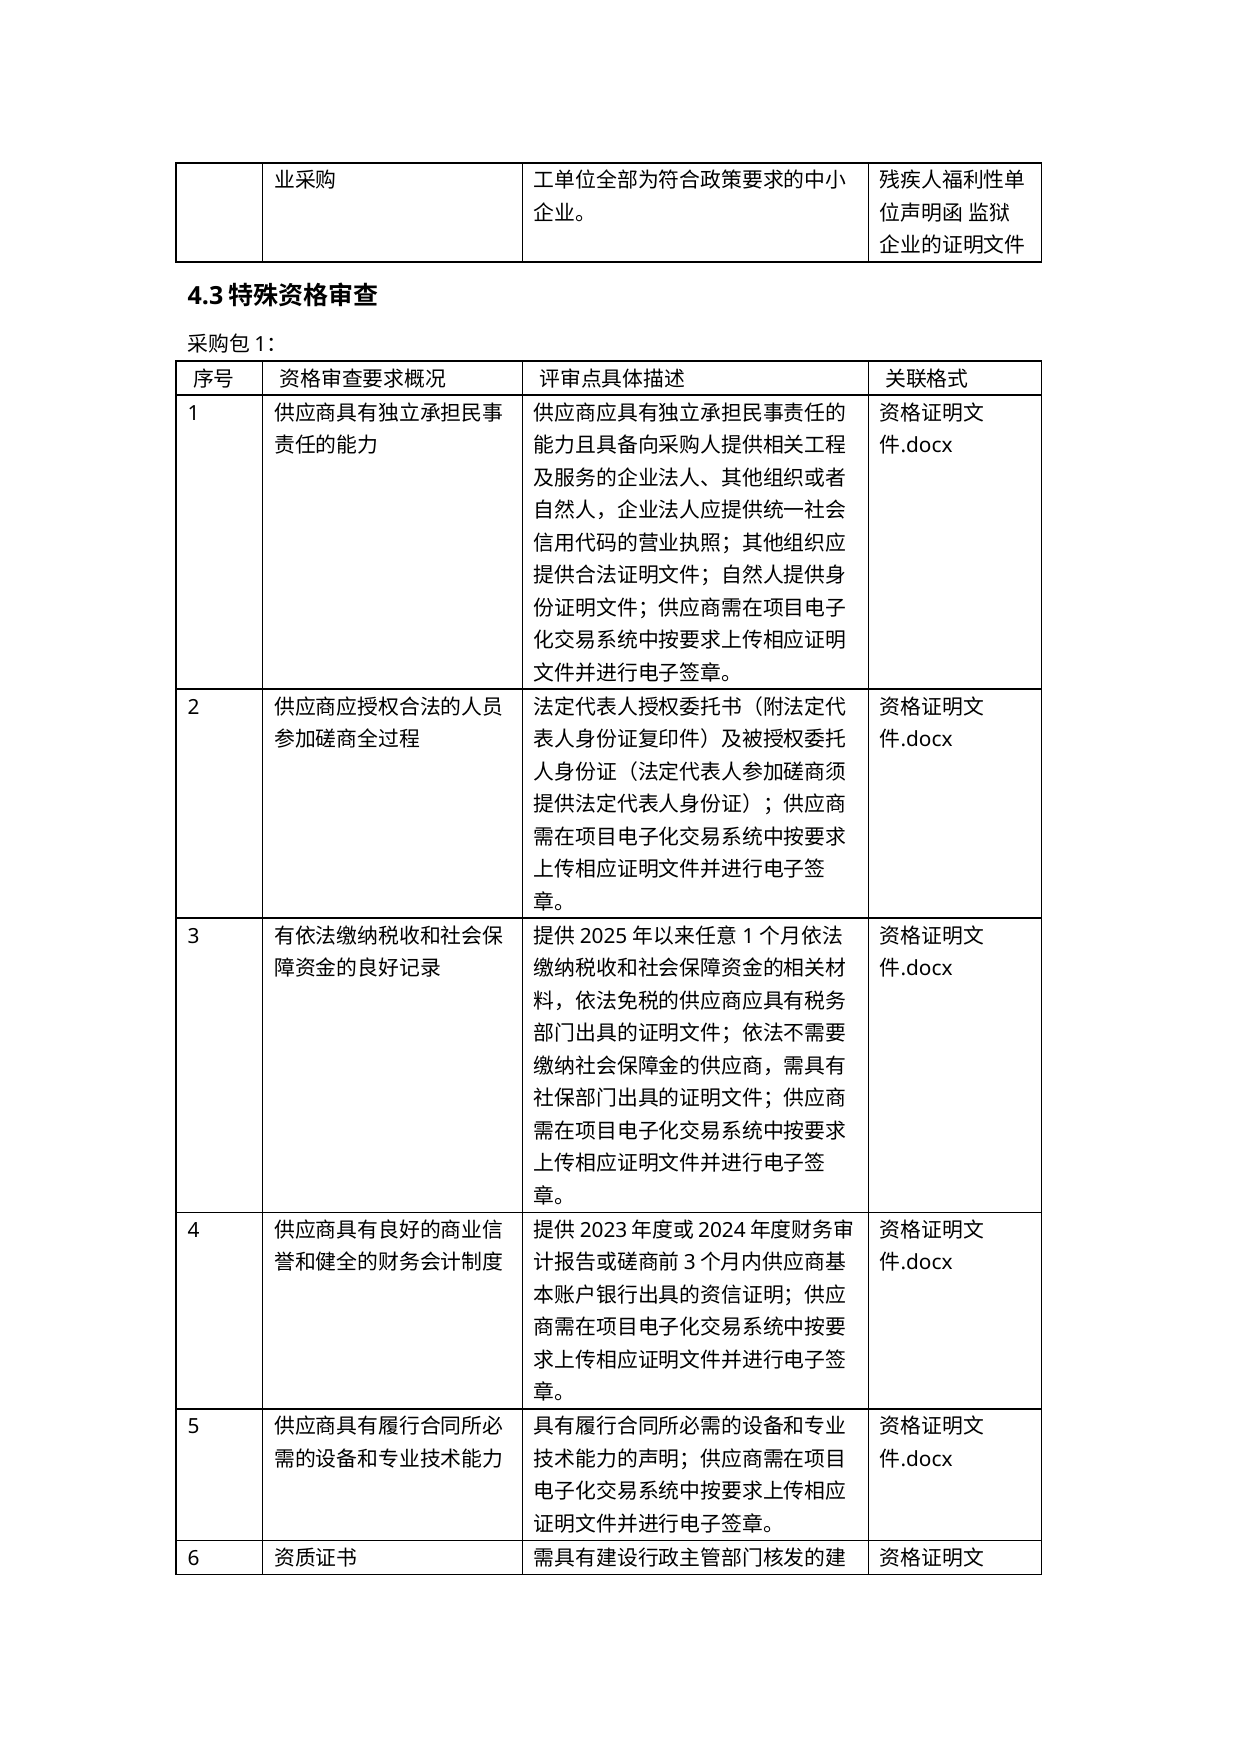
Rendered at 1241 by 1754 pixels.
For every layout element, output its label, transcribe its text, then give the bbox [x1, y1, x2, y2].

table_cell 4 [177, 1213, 262, 1408]
text 4.3特殊资格审查 [187, 263, 1053, 328]
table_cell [523, 1541, 868, 1573]
table_cell 资格证明文件.docx [869, 1541, 1041, 1573]
table_header 关联格式 [869, 362, 1041, 394]
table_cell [523, 164, 868, 261]
table_cell 3 [177, 919, 262, 1211]
table_cell 提供2025 年以来任意 1 个月依法缴纳税收和社会保障资金的相关材料，依法免税的供应商应具有税务部门出具的证明文件；依法不需要缴纳社会保障金的供应商，需具有社保部门出具的证明文件；供应商需在项目电子化交易系统中按要求上传相应证明文件并进行电子签章。 [523, 919, 868, 1211]
table_cell 供应商具有履行合同所必需的设备和专业技术能力 [263, 1410, 522, 1539]
table_header 资格审查要求概况 [263, 362, 522, 394]
table_header 评审点具体描述 [523, 362, 868, 394]
table_cell 供应商具有独立承担民事责任的能力 [263, 396, 522, 688]
table_cell 供应商应具有独立承担民事责任的能力且具备向采购人提供相关工程及服务的企业法人、其他组织或者自然人，企业法人应提供统一社会信用代码的营业执照；其他组织应提供合法证明文件；自然人提供身份证明文件；供应商需在项目电子化交易系统中按要求上传相应证明文件并进行电子签章。 [523, 396, 868, 688]
table_cell 6 [177, 1541, 262, 1573]
table_cell 供应商具有良好的商业信誉和健全的财务会计制度 [263, 1213, 522, 1408]
table_cell 法定代表人授权委托书（附法定代表人身份证复印件）及被授权委托人身份证（法定代表人参加磋商须提供法定代表人身份证）；供应商需在项目电子化交易系统中按要求上传相应证明文件并进行电子签章。 [523, 690, 868, 917]
table_cell 资格证明文件.docx [869, 1213, 1041, 1408]
table_cell 5 [177, 1410, 262, 1539]
table_cell 资格证明文件.docx [869, 396, 1041, 688]
table_cell 2 [177, 690, 262, 917]
table_cell 有依法缴纳税收和社会保障资金的良好记录 [263, 919, 522, 1211]
table_cell 资格证明文件.docx [869, 1410, 1041, 1539]
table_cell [869, 164, 1041, 261]
table_cell 资质证书 [263, 1541, 522, 1573]
table_cell 具有履行合同所必需的设备和专业技术能力的声明；供应商需在项目电子化交易系统中按要求上传相应证明文件并进行电子签章。 [523, 1410, 868, 1539]
table_cell 提供2023年度或2024年度财务审计报告或磋商前3个月内供应商基本账户银行出具的资信证明；供应商需在项目电子化交易系统中按要求上传相应证明文件并进行电子签章。 [523, 1213, 868, 1408]
table_header 序号 [177, 362, 262, 394]
table_cell 资格证明文件.docx [869, 919, 1041, 1211]
table_cell 1 [177, 164, 262, 261]
text 采购包1： [187, 328, 1053, 360]
table_cell 1 [177, 396, 262, 688]
table_cell 供应商应授权合法的人员参加磋商全过程 [263, 690, 522, 917]
table_cell 资格证明文件.docx [869, 690, 1041, 917]
table_cell 本采购包专门面向中小企业采购 [263, 164, 522, 261]
